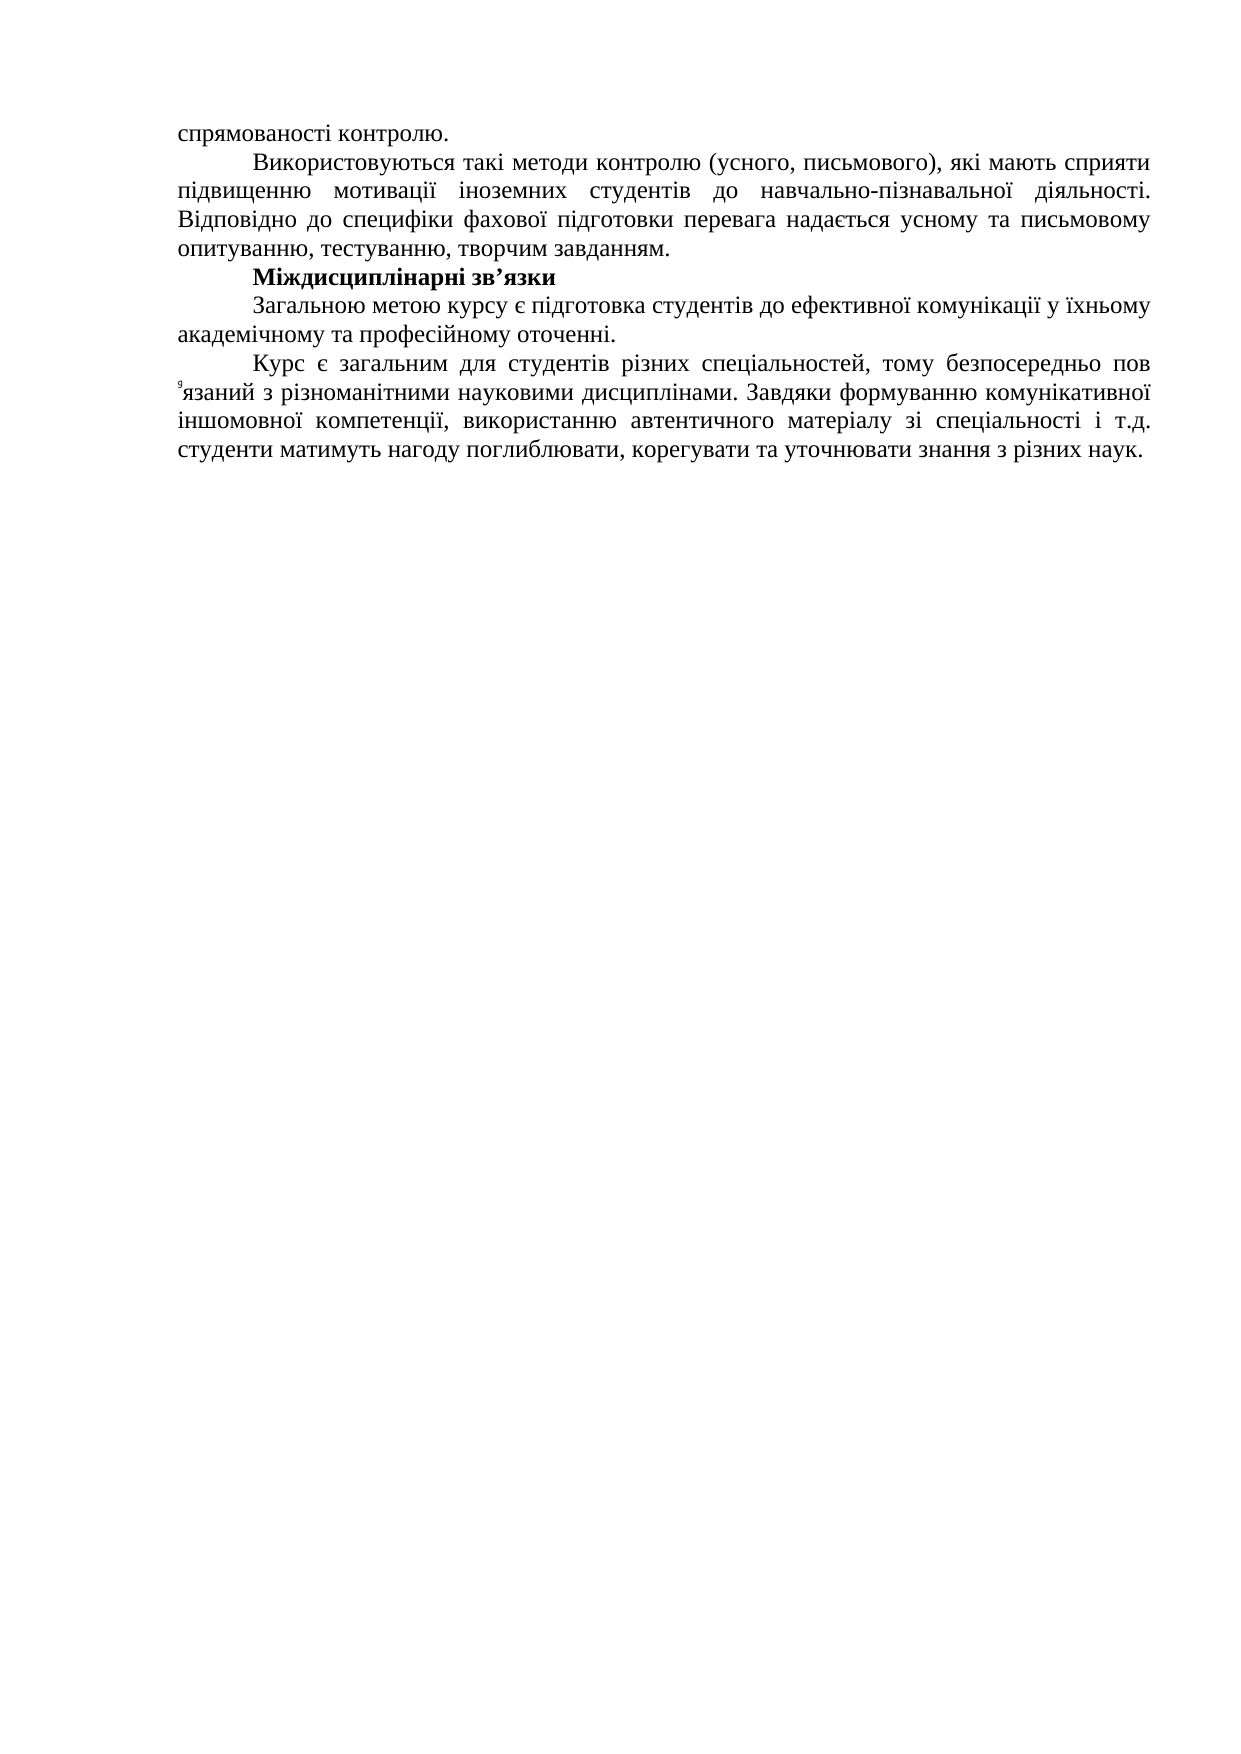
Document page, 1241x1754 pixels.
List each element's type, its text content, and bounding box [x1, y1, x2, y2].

text Курс є загальним для студентів різних спеціальностей, тому безпосередньо повۥязаний з різноманітними науковими дисциплінами. Завдяки формуванню комунікативної іншомовної компетенції, використанню автентичного матеріалу зі спеціальності і т.д. студенти матимуть нагоду поглиблювати, корегувати та уточнювати знання з різних наук. [177, 348, 1152, 463]
text Загальною метою курсу є підготовка студентів до ефективної комунікації у їхньому академічному та професійному оточенні. [177, 291, 1152, 348]
text Міждисциплінарні зв’язки [177, 262, 1152, 291]
text Використовуються такі методи контролю (усного, письмового), які мають сприяти підвищенню мотивації іноземних студентів до навчально-пізнавальної діяльності. Відповідно до специфіки фахової підготовки перевага надається усному та письмовому опитуванню, тестуванню, творчим завданням. [177, 147, 1152, 262]
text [177, 118, 1152, 147]
